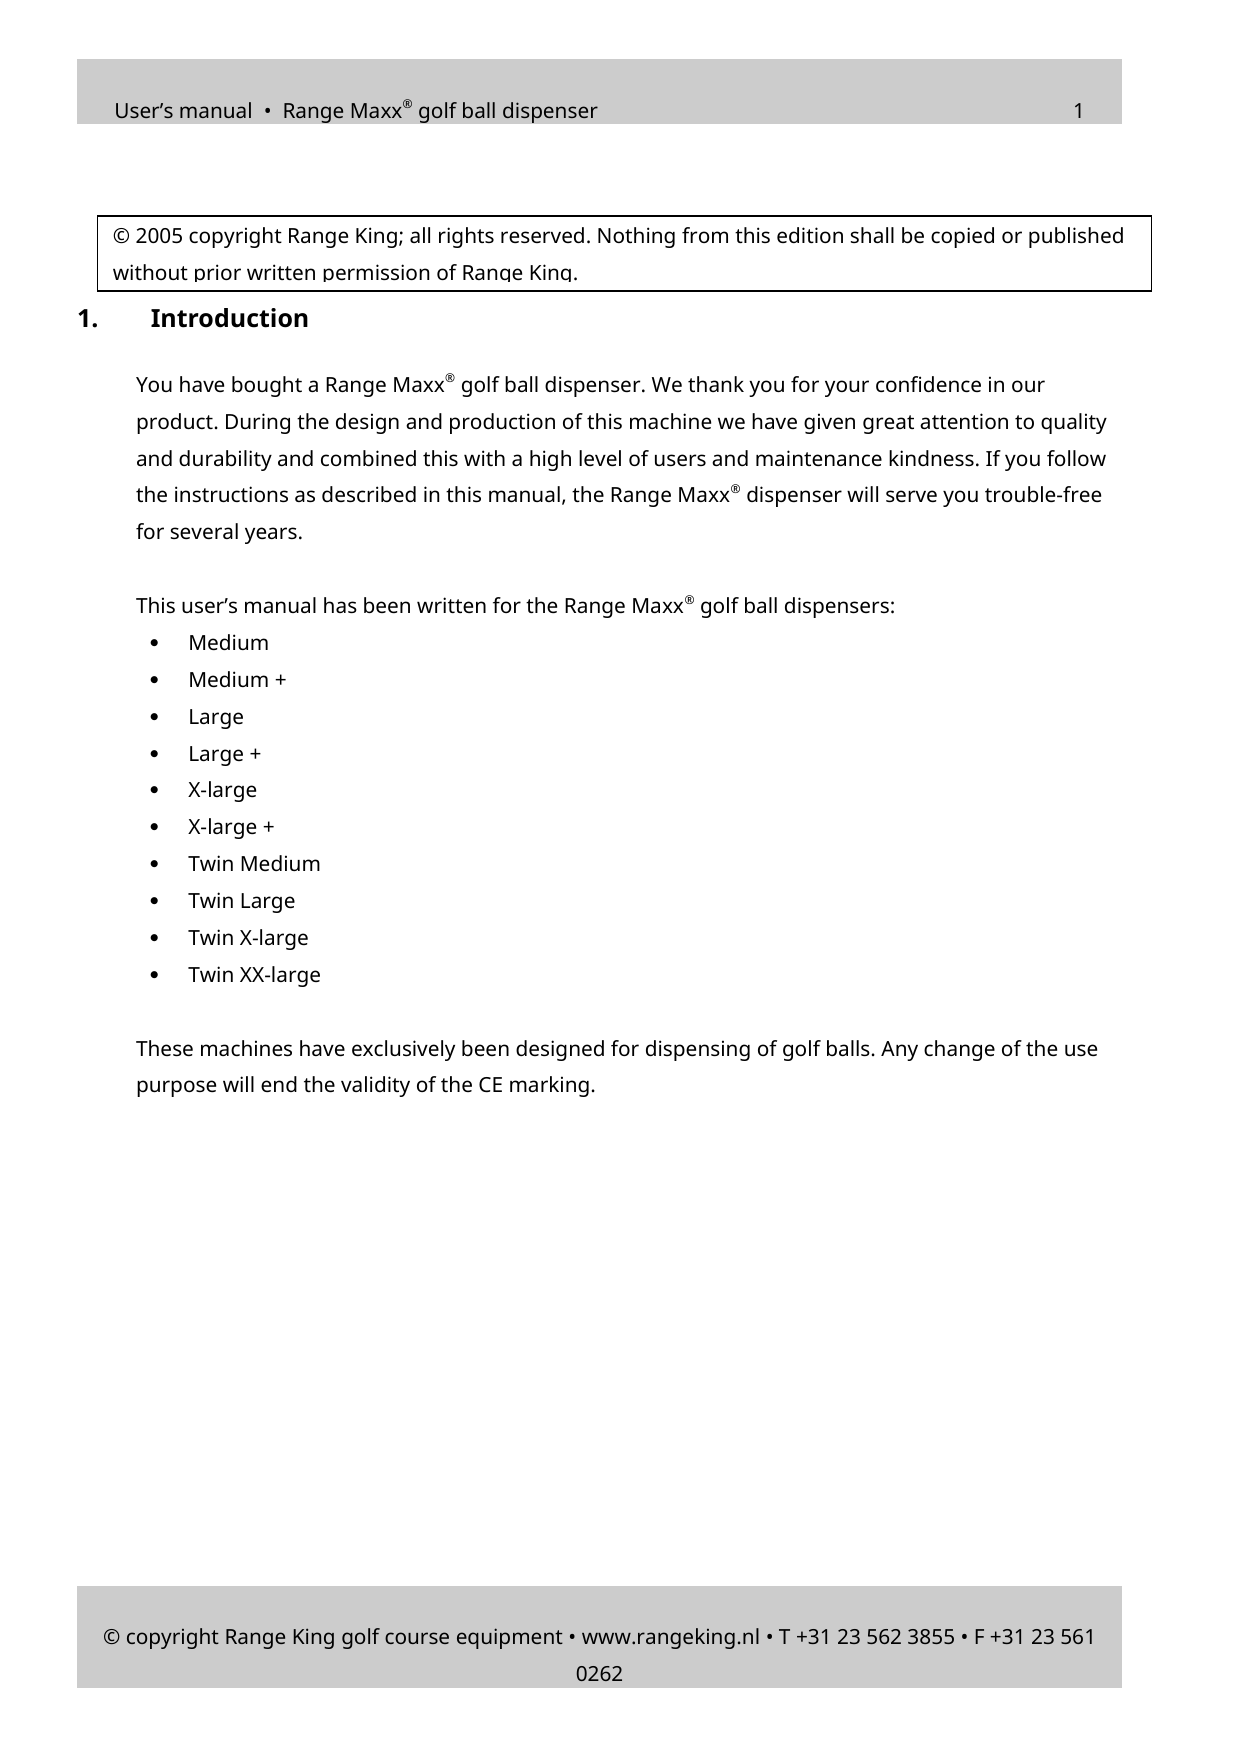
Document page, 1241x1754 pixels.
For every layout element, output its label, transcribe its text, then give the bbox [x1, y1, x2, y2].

list X-large [151, 776, 1122, 804]
subtitle Introduction [77, 301, 1122, 335]
list Twin Medium [151, 849, 1122, 878]
list Large + [151, 739, 1122, 767]
list Medium [151, 628, 1122, 657]
list Medium + [151, 665, 1122, 693]
list Twin X-large [151, 923, 1122, 952]
text You have bought a Range Maxx® golf ball dispenser. We thank you for your confidence in our product. During the design and production of this machine we have given great attention to quality and durability and combined this with a high level of users and maintenance kindness. If you follow the instructions as described in this manual, the Range Maxx® dispenser will serve you trouble-free for several years. [136, 370, 1122, 546]
list X-large + [151, 812, 1122, 841]
list Large [151, 702, 1122, 730]
text This user’s manual has been written for the Range Maxx® golf ball dispensers: [136, 591, 1122, 620]
list Twin Large [151, 886, 1122, 915]
text These machines have exclusively been designed for dispensing of golf balls. Any change of the use purpose will end the validity of the CE marking. [136, 1034, 1122, 1099]
list Twin XX-large [151, 960, 1122, 988]
